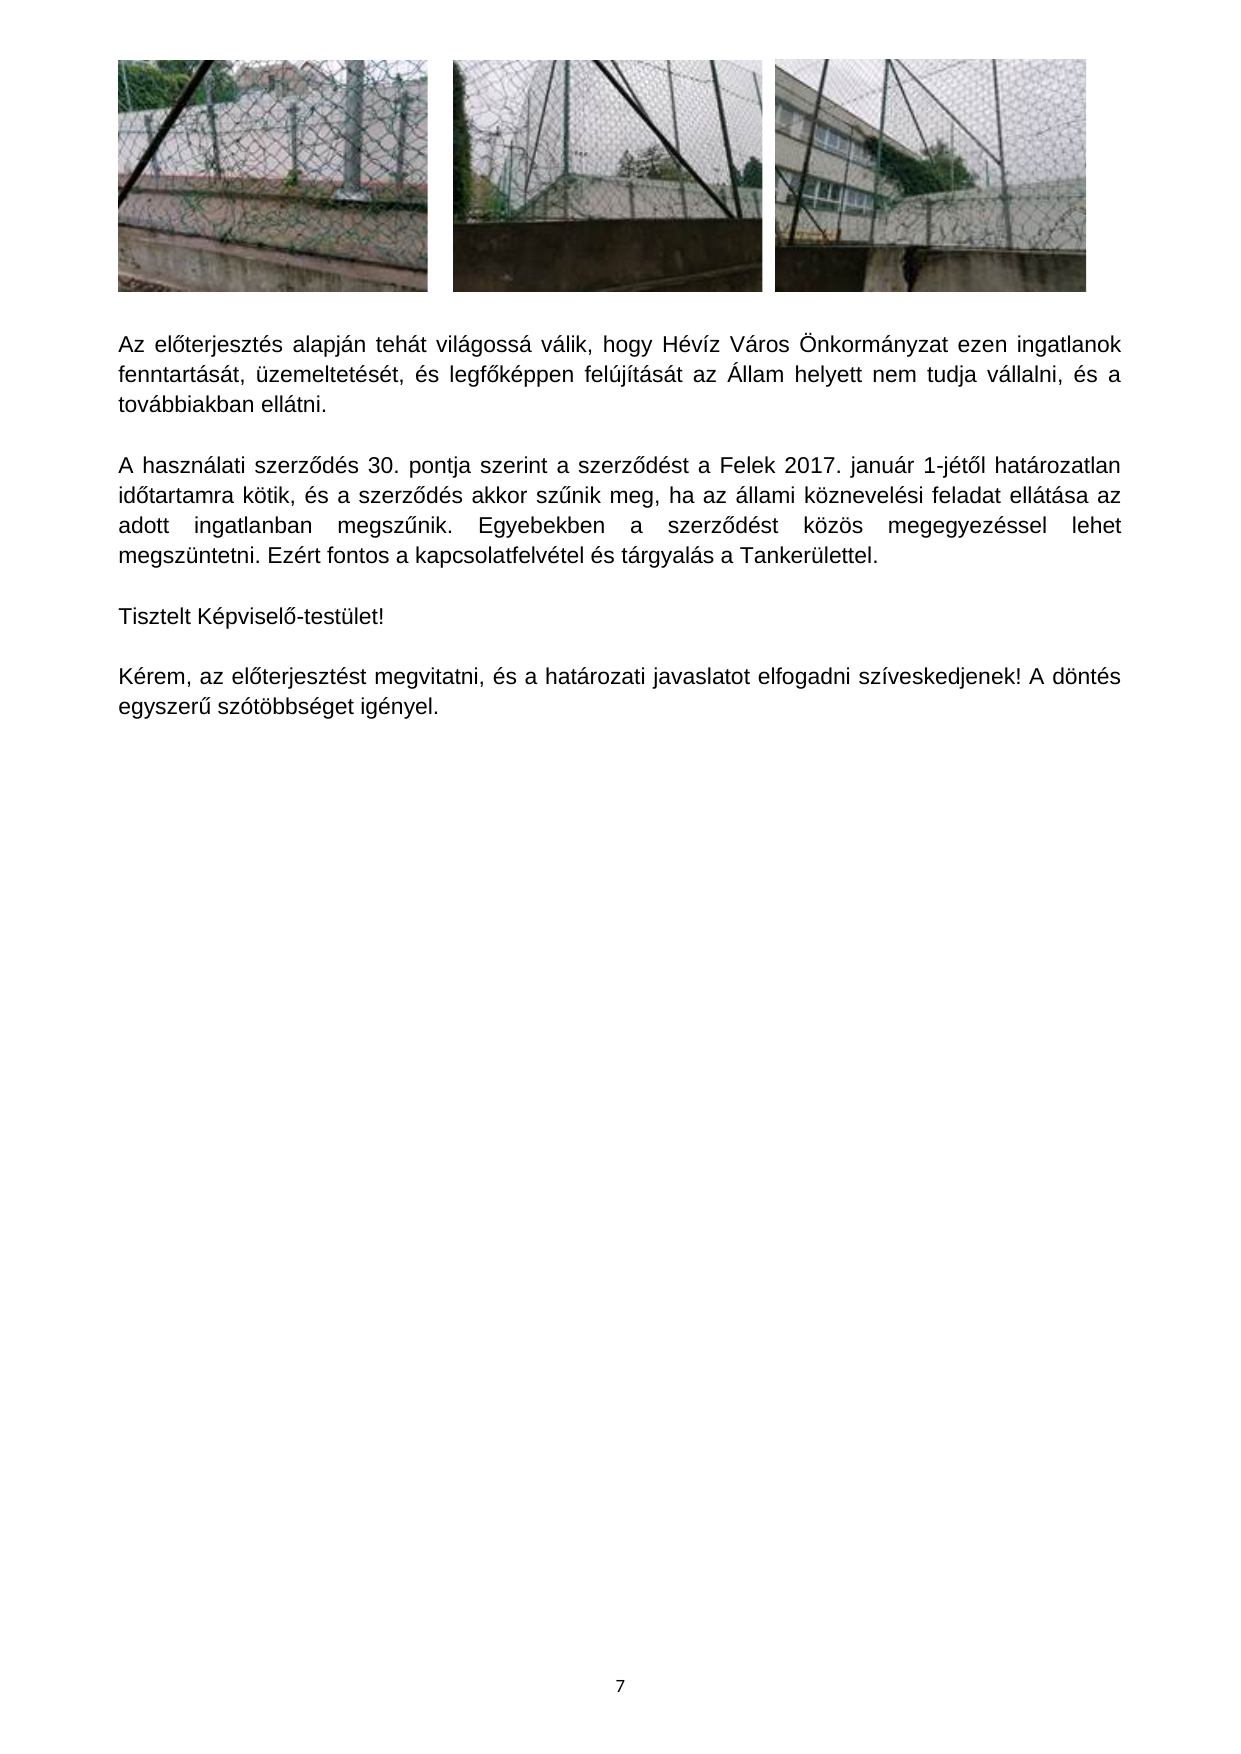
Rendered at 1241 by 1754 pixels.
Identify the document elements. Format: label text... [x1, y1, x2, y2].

picture [775, 59, 1087, 292]
picture [118, 60, 428, 292]
text Az előterjesztés alapján tehát világossá válik, hogy Hévíz Város Önkormányzat ezen ingatlanok fenntartását, üzemeltetését, és legfőképpen felújítását az Állam helyett nem tudja vállalni, és a továbbiakban ellátni. [118, 331, 1122, 418]
text A használati szerződés 30. pontja szerint a szerződést a Felek 2017. január 1-jétől határozatlan időtartamra kötik, és a szerződés akkor szűnik meg, ha az állami köznevelési feladat ellátása az adott ingatlanban megszűnik. Egyebekben a szerződést közös megegyezéssel lehet megszüntetni. Ezért fontos a kapcsolatfelvétel és tárgyalás a Tankerülettel. [118, 452, 1122, 569]
picture [453, 60, 763, 292]
text Tisztelt Képviselő-testület! [118, 603, 1122, 629]
text Kérem, az előterjesztést megvitatni, és a határozati javaslatot elfogadni szíveskedjenek! A döntés egyszerű szótöbbséget igényel. [118, 663, 1122, 720]
